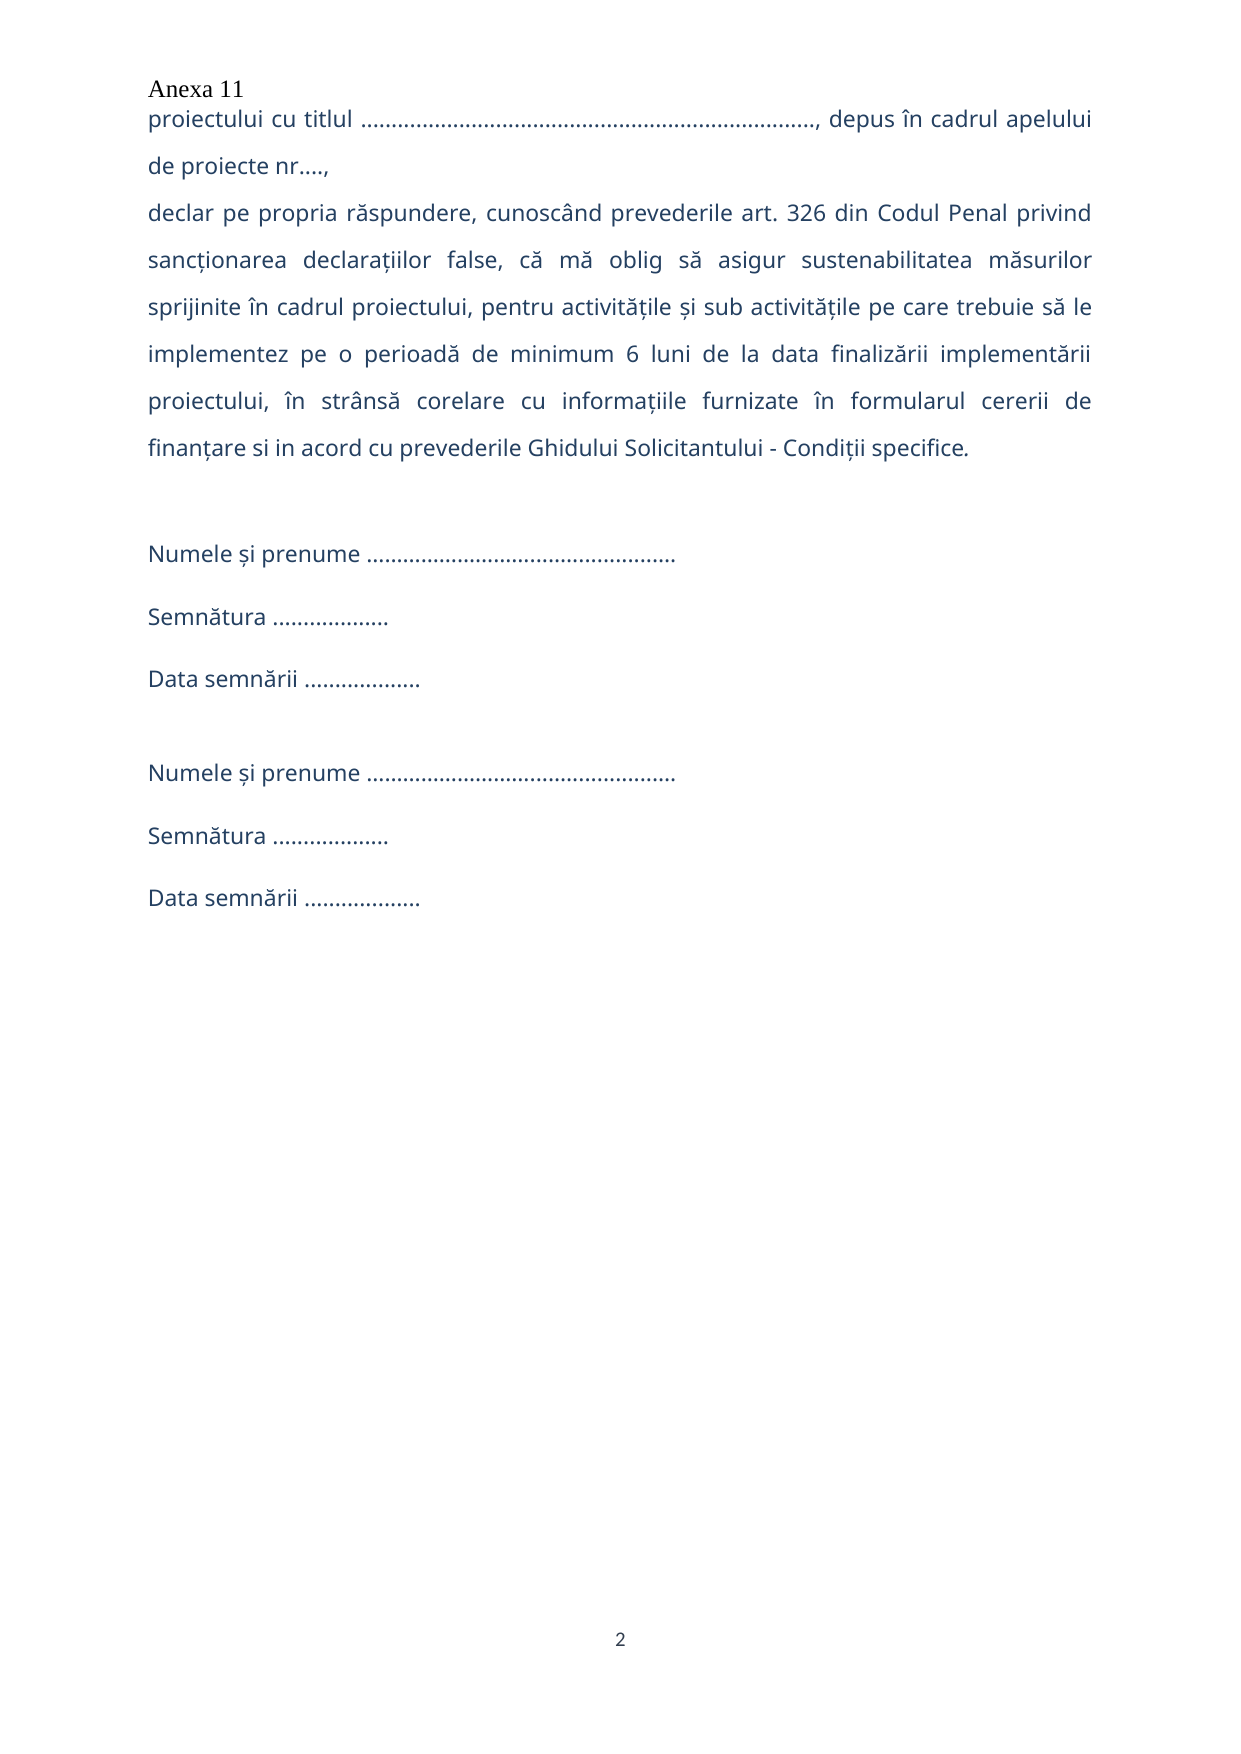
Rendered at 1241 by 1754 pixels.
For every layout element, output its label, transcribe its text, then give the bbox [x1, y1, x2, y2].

text Data semnării ................... [148, 663, 1093, 695]
text Data semnării ................... [148, 882, 1093, 913]
text Numele și prenume ………………………...…...............… [148, 538, 1093, 570]
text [148, 103, 1093, 182]
text declar pe propria răspundere, cunoscând prevederile art. 326 din Codul Penal privind sancționarea declarațiilor false, că mă oblig să asigur sustenabilitatea măsurilor sprijinite în cadrul proiectului, pentru activitățile şi sub activitățile pe care trebuie să le implementez pe o perioadă de minimum 6 luni de la data finalizării implementării proiectului, în strânsă corelare cu informațiile furnizate în formularul cererii de finanțare si in acord cu prevederile Ghidului Solicitantului - Condiții specifice. [148, 197, 1093, 463]
text Semnătura ................... [148, 820, 1093, 851]
text Numele și prenume ………………………...…...............… [148, 757, 1093, 788]
text Semnătura ................... [148, 601, 1093, 632]
